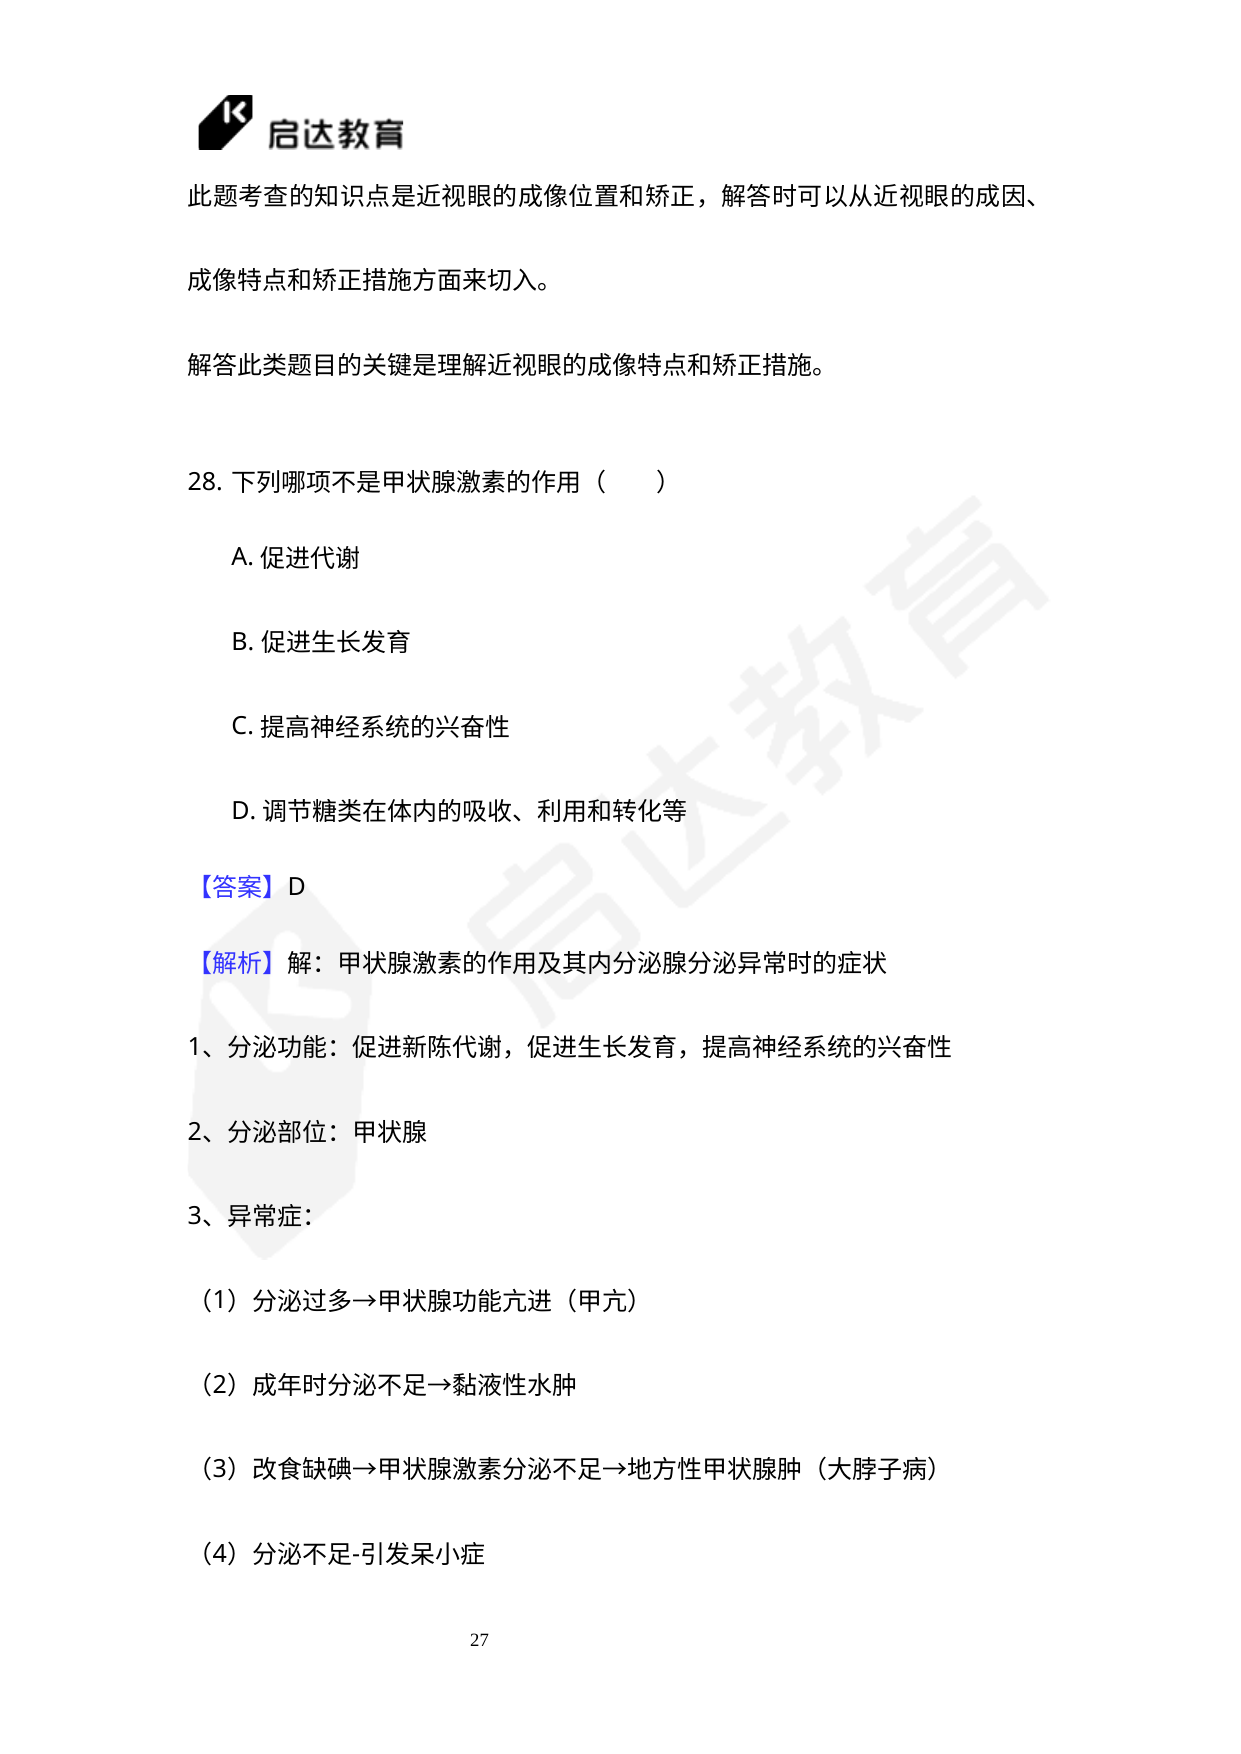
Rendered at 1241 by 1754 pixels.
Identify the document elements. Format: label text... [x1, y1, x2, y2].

list 下列哪项不是甲状腺激素的作用（ ） [187, 448, 1053, 513]
text 【答案】D [187, 853, 1053, 918]
text A. 促进代谢 B. 促进生长发育 C. 提高神经系统的兴奋性 D. 调节糖类在体内的吸收、利用和转化等 [231, 524, 1053, 842]
picture [198, 95, 404, 150]
